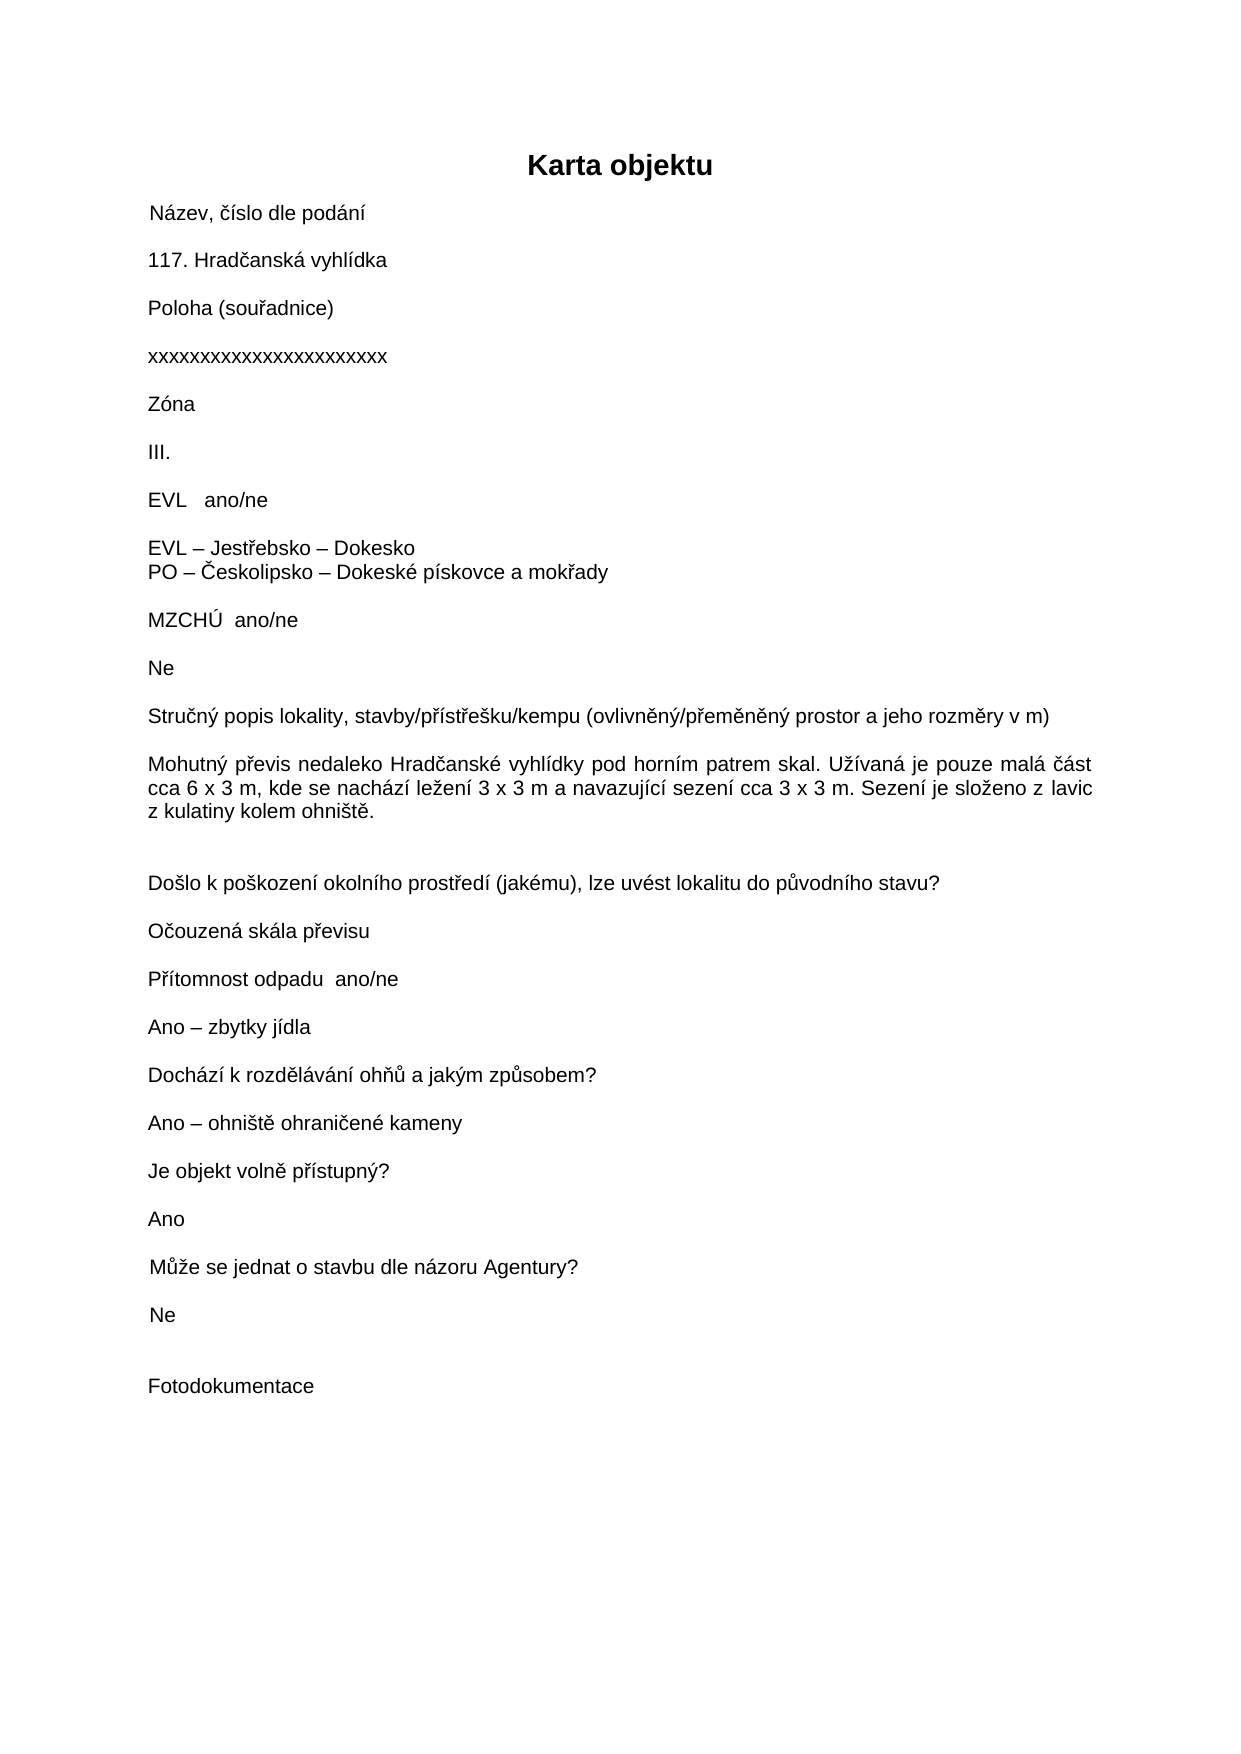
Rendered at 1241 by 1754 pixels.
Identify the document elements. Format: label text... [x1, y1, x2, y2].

text Název, číslo dle podání [149, 200, 1093, 224]
text Stručný popis lokality, stavby/přístřešku/kempu (ovlivněný/přeměněný prostor a jeho rozměry v m) [148, 703, 1093, 727]
text Může se jednat o stavbu dle názoru Agentury? [149, 1254, 1093, 1278]
text MZCHÚ ano/ne [148, 608, 1093, 632]
text Přítomnost odpadu ano/ne [148, 967, 1093, 991]
text Ano – zbytky jídla [148, 1015, 1093, 1039]
text Ne [148, 656, 1093, 679]
text PO – Českolipsko – Dokeské pískovce a mokřady [148, 560, 1093, 584]
text Karta objektu [148, 148, 1093, 181]
text EVL ano/ne [148, 488, 1093, 512]
text Ne [149, 1302, 1093, 1326]
text xxxxxxxxxxxxxxxxxxxxxxx [148, 344, 1093, 368]
text 117. Hradčanská vyhlídka [148, 248, 1093, 272]
text Ano – ohniště ohraničené kameny [148, 1111, 1093, 1135]
text Ano [148, 1207, 1093, 1231]
text Očouzená skála převisu [148, 919, 1093, 943]
text Je objekt volně přístupný? [148, 1159, 1093, 1183]
text Mohutný převis nedaleko Hradčanské vyhlídky pod horním patrem skal. Užívaná je pouze malá část cca 6 x 3 m, kde se nachází ležení 3 x 3 m a navazující sezení cca 3 x 3 m. Sezení je složeno z lavic z kulatiny kolem ohniště. [148, 751, 1093, 823]
text Fotodokumentace [148, 1374, 1093, 1398]
text Poloha (souřadnice) [148, 296, 1093, 320]
text Došlo k poškození okolního prostředí (jakému), lze uvést lokalitu do původního stavu? [148, 871, 1093, 895]
text Dochází k rozdělávání ohňů a jakým způsobem? [148, 1063, 1093, 1087]
text Zóna [148, 392, 1093, 416]
text III. [148, 440, 1093, 464]
text EVL – Jestřebsko – Dokesko [148, 536, 1093, 560]
